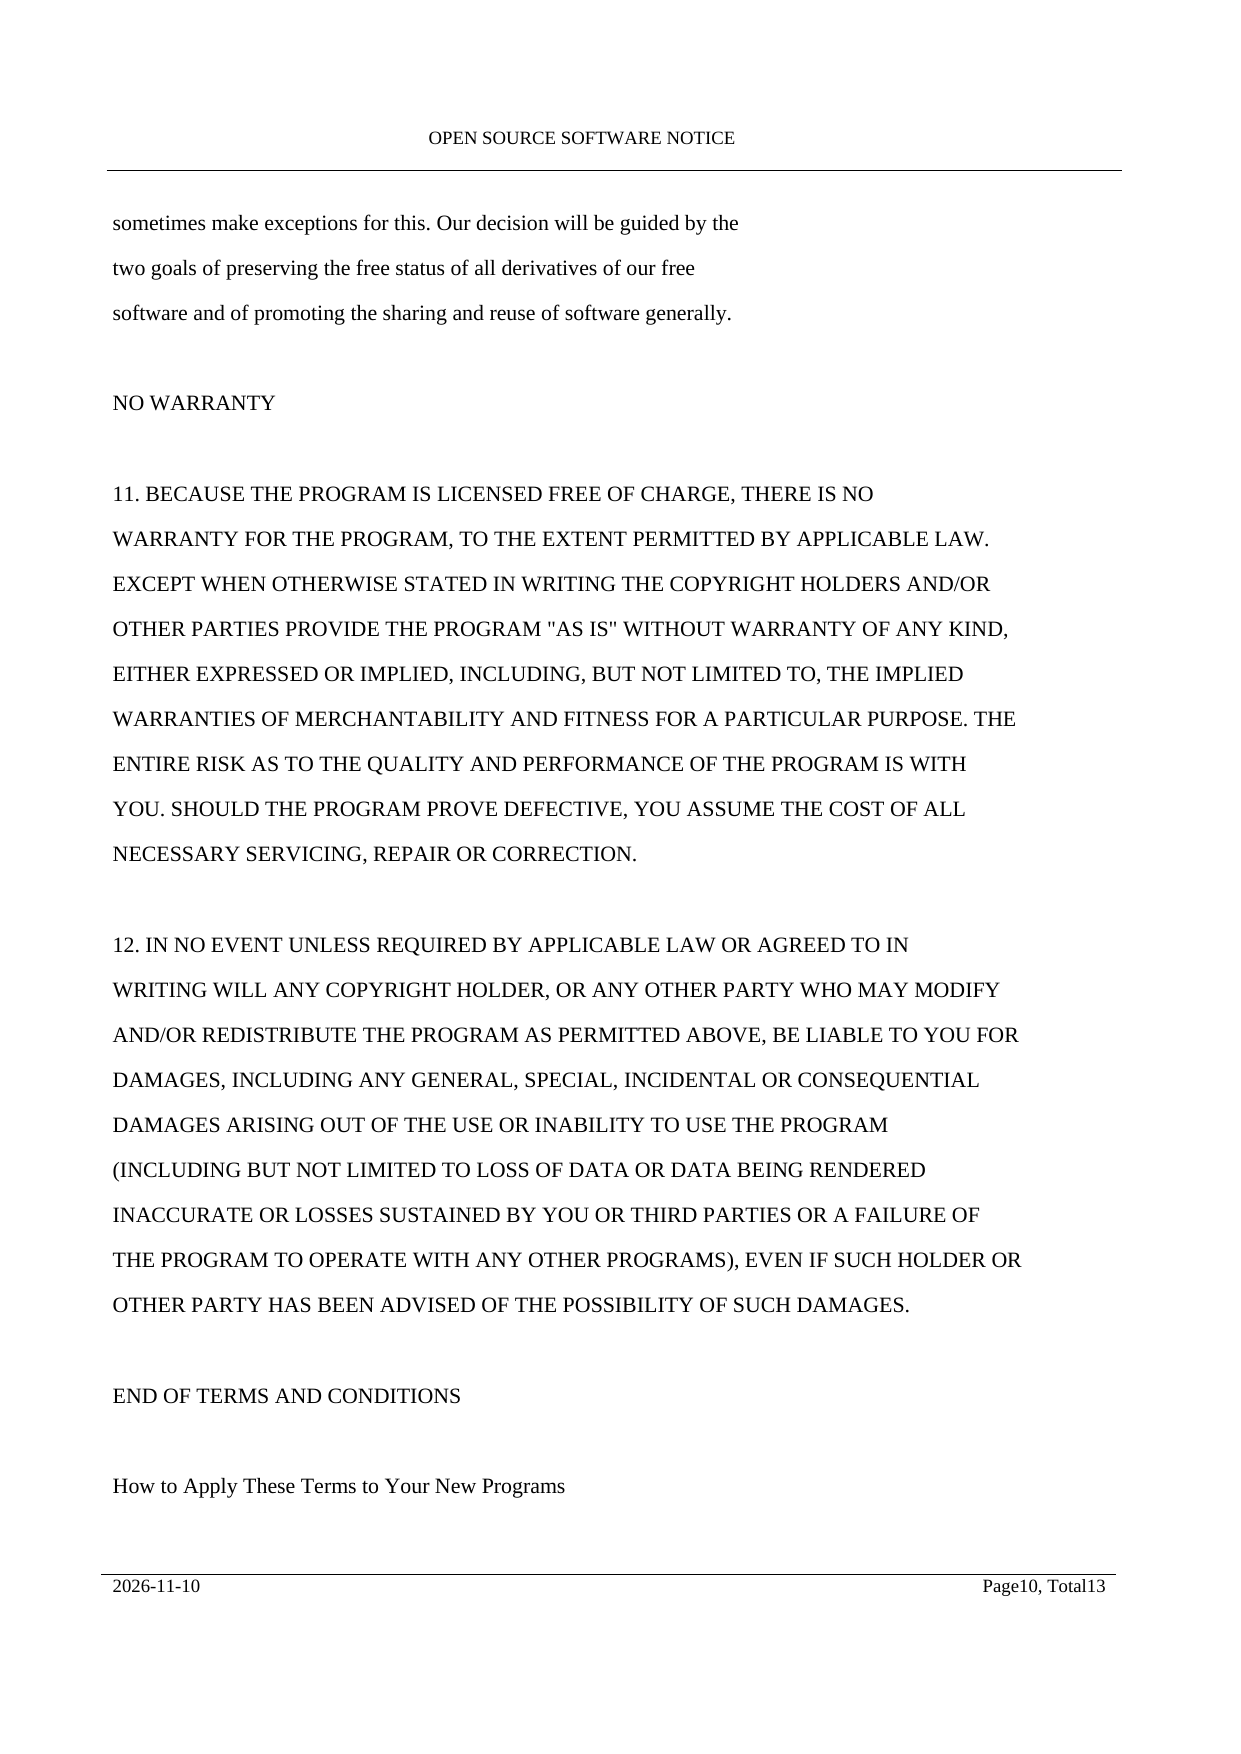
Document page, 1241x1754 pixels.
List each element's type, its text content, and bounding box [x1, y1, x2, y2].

text INACCURATE OR LOSSES SUSTAINED BY YOU OR THIRD PARTIES OR A FAILURE OF [112, 1199, 1128, 1231]
text OTHER PARTIES PROVIDE THE PROGRAM "AS IS" WITHOUT WARRANTY OF ANY KIND, [112, 612, 1128, 645]
text YOU. SHOULD THE PROGRAM PROVE DEFECTIVE, YOU ASSUME THE COST OF ALL [112, 793, 1128, 825]
text OTHER PARTY HAS BEEN ADVISED OF THE POSSIBILITY OF SUCH DAMAGES. [112, 1289, 1128, 1321]
text EXCEPT WHEN OTHERWISE STATED IN WRITING THE COPYRIGHT HOLDERS AND/OR [112, 567, 1128, 600]
text NO WARRANTY [112, 387, 1128, 419]
text software and of promoting the sharing and reuse of software generally. [112, 297, 1128, 329]
text (INCLUDING BUT NOT LIMITED TO LOSS OF DATA OR DATA BEING RENDERED [112, 1153, 1128, 1186]
text WARRANTY FOR THE PROGRAM, TO THE EXTENT PERMITTED BY APPLICABLE LAW. [112, 522, 1128, 554]
text END OF TERMS AND CONDITIONS [112, 1379, 1128, 1412]
text AND/OR REDISTRIBUTE THE PROGRAM AS PERMITTED ABOVE, BE LIABLE TO YOU FOR [112, 1018, 1128, 1051]
text How to Apply These Terms to Your New Programs [112, 1469, 1128, 1502]
text 12. IN NO EVENT UNLESS REQUIRED BY APPLICABLE LAW OR AGREED TO IN [112, 928, 1128, 961]
text ENTIRE RISK AS TO THE QUALITY AND PERFORMANCE OF THE PROGRAM IS WITH [112, 748, 1128, 780]
text THE PROGRAM TO OPERATE WITH ANY OTHER PROGRAMS), EVEN IF SUCH HOLDER OR [112, 1244, 1128, 1276]
text NECESSARY SERVICING, REPAIR OR CORRECTION. [112, 838, 1128, 870]
text 11. BECAUSE THE PROGRAM IS LICENSED FREE OF CHARGE, THERE IS NO [112, 477, 1128, 509]
text WRITING WILL ANY COPYRIGHT HOLDER, OR ANY OTHER PARTY WHO MAY MODIFY [112, 973, 1128, 1006]
text sometimes make exceptions for this. Our decision will be guided by the [112, 206, 1128, 239]
text DAMAGES, INCLUDING ANY GENERAL, SPECIAL, INCIDENTAL OR CONSEQUENTIAL [112, 1063, 1128, 1096]
text two goals of preserving the free status of all derivatives of our free [112, 251, 1128, 284]
text EITHER EXPRESSED OR IMPLIED, INCLUDING, BUT NOT LIMITED TO, THE IMPLIED [112, 657, 1128, 690]
text WARRANTIES OF MERCHANTABILITY AND FITNESS FOR A PARTICULAR PURPOSE. THE [112, 702, 1128, 735]
text DAMAGES ARISING OUT OF THE USE OR INABILITY TO USE THE PROGRAM [112, 1108, 1128, 1141]
